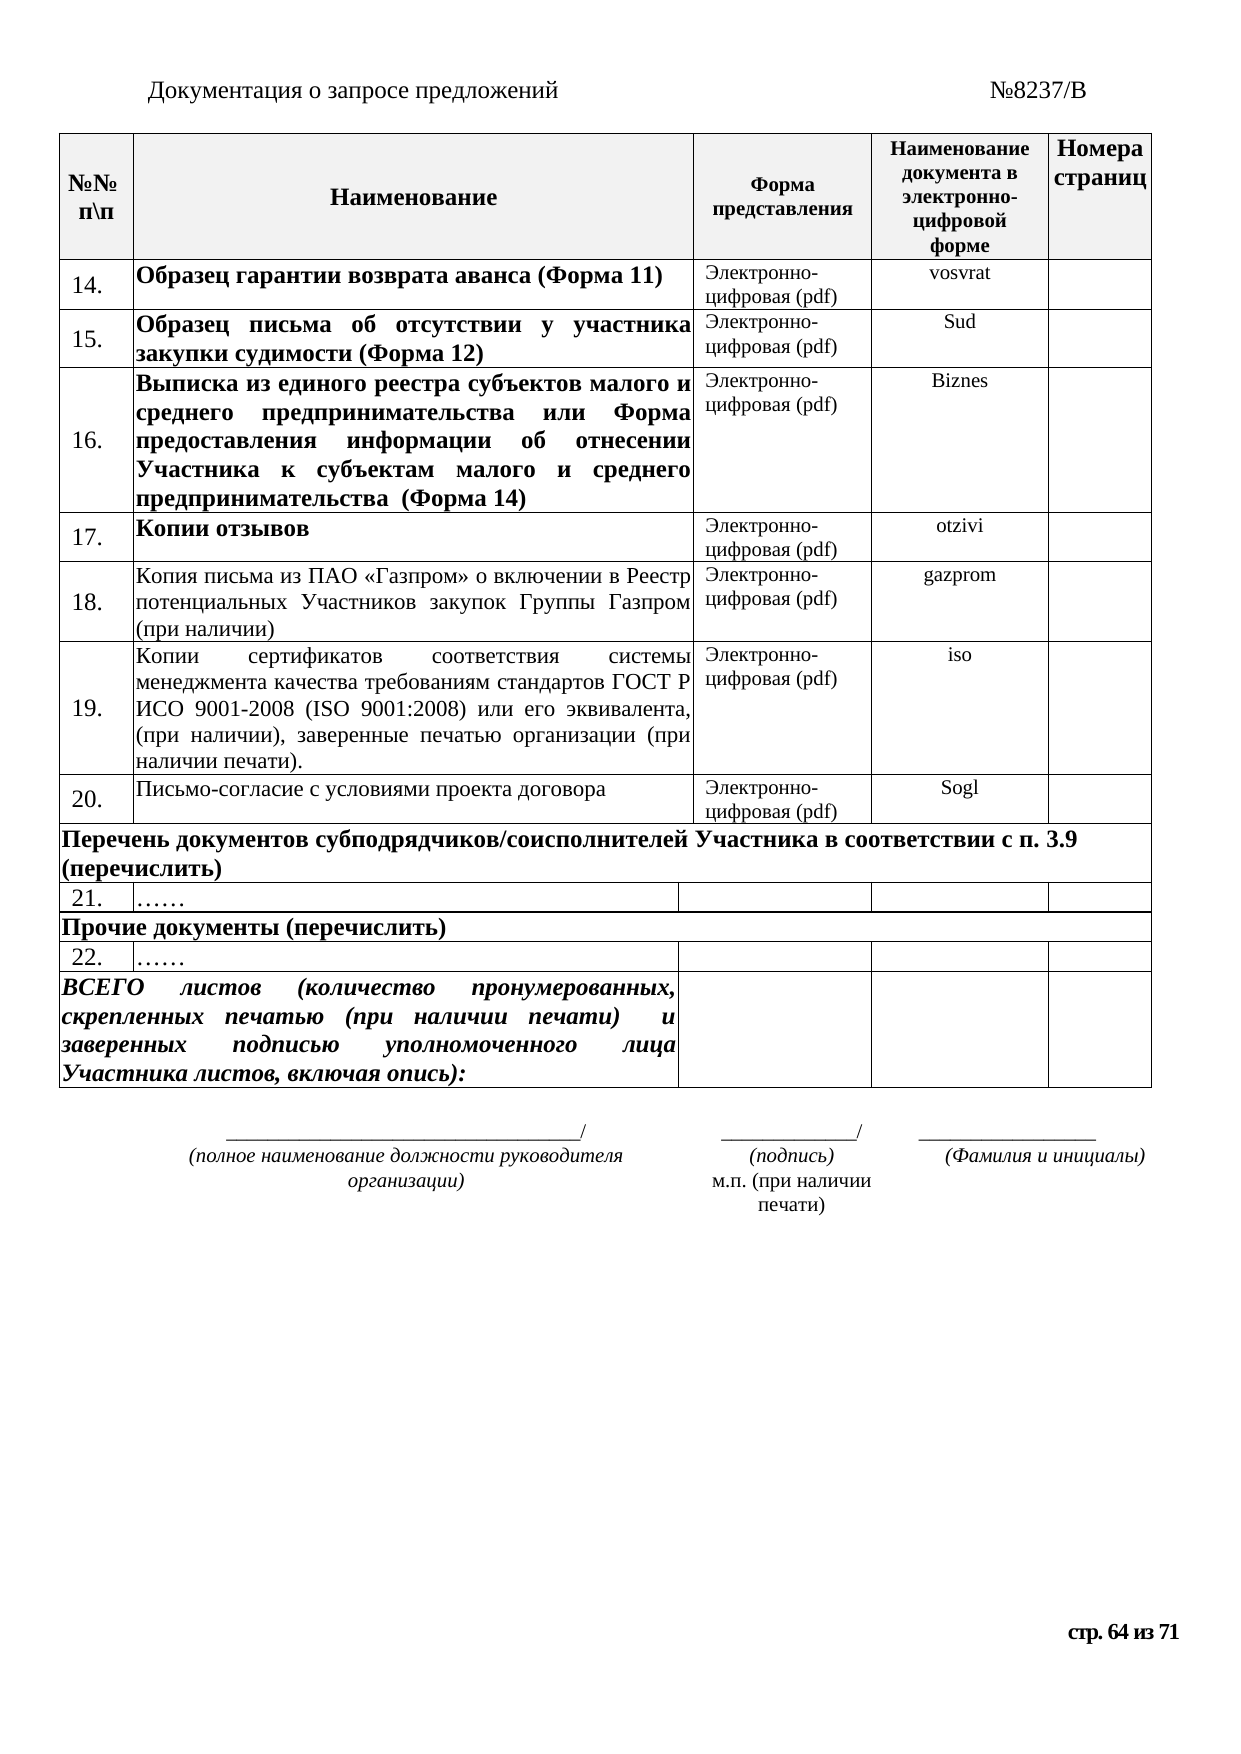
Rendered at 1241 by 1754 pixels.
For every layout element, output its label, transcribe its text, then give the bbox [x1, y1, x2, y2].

table_cell [679, 972, 871, 1087]
table_cell [60, 883, 133, 911]
table_header Наименование [134, 134, 693, 259]
table_cell [679, 883, 871, 911]
table_header __________________________________/ [136, 1114, 676, 1143]
table_cell [60, 562, 133, 641]
table_cell [1049, 883, 1151, 911]
table_cell [60, 513, 133, 561]
table_cell (Фамилия и инициалы) [908, 1144, 1183, 1216]
table_cell [872, 883, 1048, 911]
table_header №№ п\п [60, 134, 133, 259]
table_cell [60, 942, 133, 971]
table_cell Biznes [872, 368, 1048, 512]
table_cell …… [134, 883, 678, 911]
table_cell [60, 260, 133, 308]
table_cell ВСЕГО листов (количество пронумерованных, скрепленных печатью (при наличии печати) и заверенных подписью уполномоченного лица Участника листов, включая опись): [60, 972, 678, 1087]
table_cell [60, 642, 133, 774]
table_cell Образец гарантии возврата аванса (Форма 11) [134, 260, 693, 308]
table_cell Sogl [872, 775, 1048, 823]
table_cell [1049, 642, 1151, 774]
table_cell Письмо-согласие с условиями проекта договора [134, 775, 693, 823]
table_cell Прочие документы (перечислить) [60, 913, 1151, 941]
table_cell Электронно-цифровая (pdf) [694, 310, 871, 367]
table_cell (подпись) м.п. (при наличии печати) [676, 1144, 907, 1216]
table_header Форма представления [694, 134, 871, 259]
table_cell [60, 368, 133, 512]
table_cell Электронно-цифровая (pdf) [694, 368, 871, 512]
table_cell [1049, 775, 1151, 823]
table_header _________________ [908, 1114, 1183, 1143]
table_cell [1049, 942, 1151, 971]
table_header _____________/ [676, 1114, 907, 1143]
table_cell [679, 942, 871, 971]
table_cell [1049, 513, 1151, 561]
table_cell Электронно-цифровая (pdf) [694, 775, 871, 823]
table_cell Перечень документов субподрядчиков/соисполнителей Участника в соответствии с п. 3.9 (перечислить) [60, 824, 1151, 882]
table_cell [1049, 972, 1151, 1087]
table_cell iso [872, 642, 1048, 774]
table_header Номера страниц [1049, 134, 1151, 259]
table_cell gazprom [872, 562, 1048, 641]
table_cell Копии сертификатов соответствия системы менеджмента качества требованиям стандартов ГОСТ Р ИСО 9001-2008 (ISO 9001:2008) или его эквивалента, (при наличии), заверенные печатью организации (при наличии печати). [134, 642, 693, 774]
table_cell Sud [872, 310, 1048, 367]
table_cell [1049, 310, 1151, 367]
table_cell otzivi [872, 513, 1048, 561]
table_cell [1049, 368, 1151, 512]
table_cell vosvrat [872, 260, 1048, 308]
table_cell [1049, 260, 1151, 308]
table_cell Выписка из единого реестра субъектов малого и среднего предпринимательства или Форма предоставления информации об отнесении Участника к субъектам малого и среднего предпринимательства (Форма 14) [134, 368, 693, 512]
table_cell [872, 972, 1048, 1087]
table_cell Электронно-цифровая (pdf) [694, 642, 871, 774]
table_cell …… [134, 942, 678, 971]
table_cell Электронно-цифровая (pdf) [694, 260, 871, 308]
table_header Наименование документа в электронно-цифровой форме [872, 134, 1048, 259]
table_cell Копия письма из ПАО «Газпром» о включении в Реестр потенциальных Участников закупок Группы Газпром (при наличии) [134, 562, 693, 641]
table_cell Электронно-цифровая (pdf) [694, 562, 871, 641]
table_cell [60, 310, 133, 367]
table_cell Копии отзывов [134, 513, 693, 561]
table_cell [60, 775, 133, 823]
table_cell [1049, 562, 1151, 641]
table_cell Образец письма об отсутствии у участника закупки судимости (Форма 12) [134, 310, 693, 367]
table_cell [872, 942, 1048, 971]
table_cell Электронно-цифровая (pdf) [694, 513, 871, 561]
table_cell (полное наименование должности руководителя организации) [136, 1144, 676, 1216]
